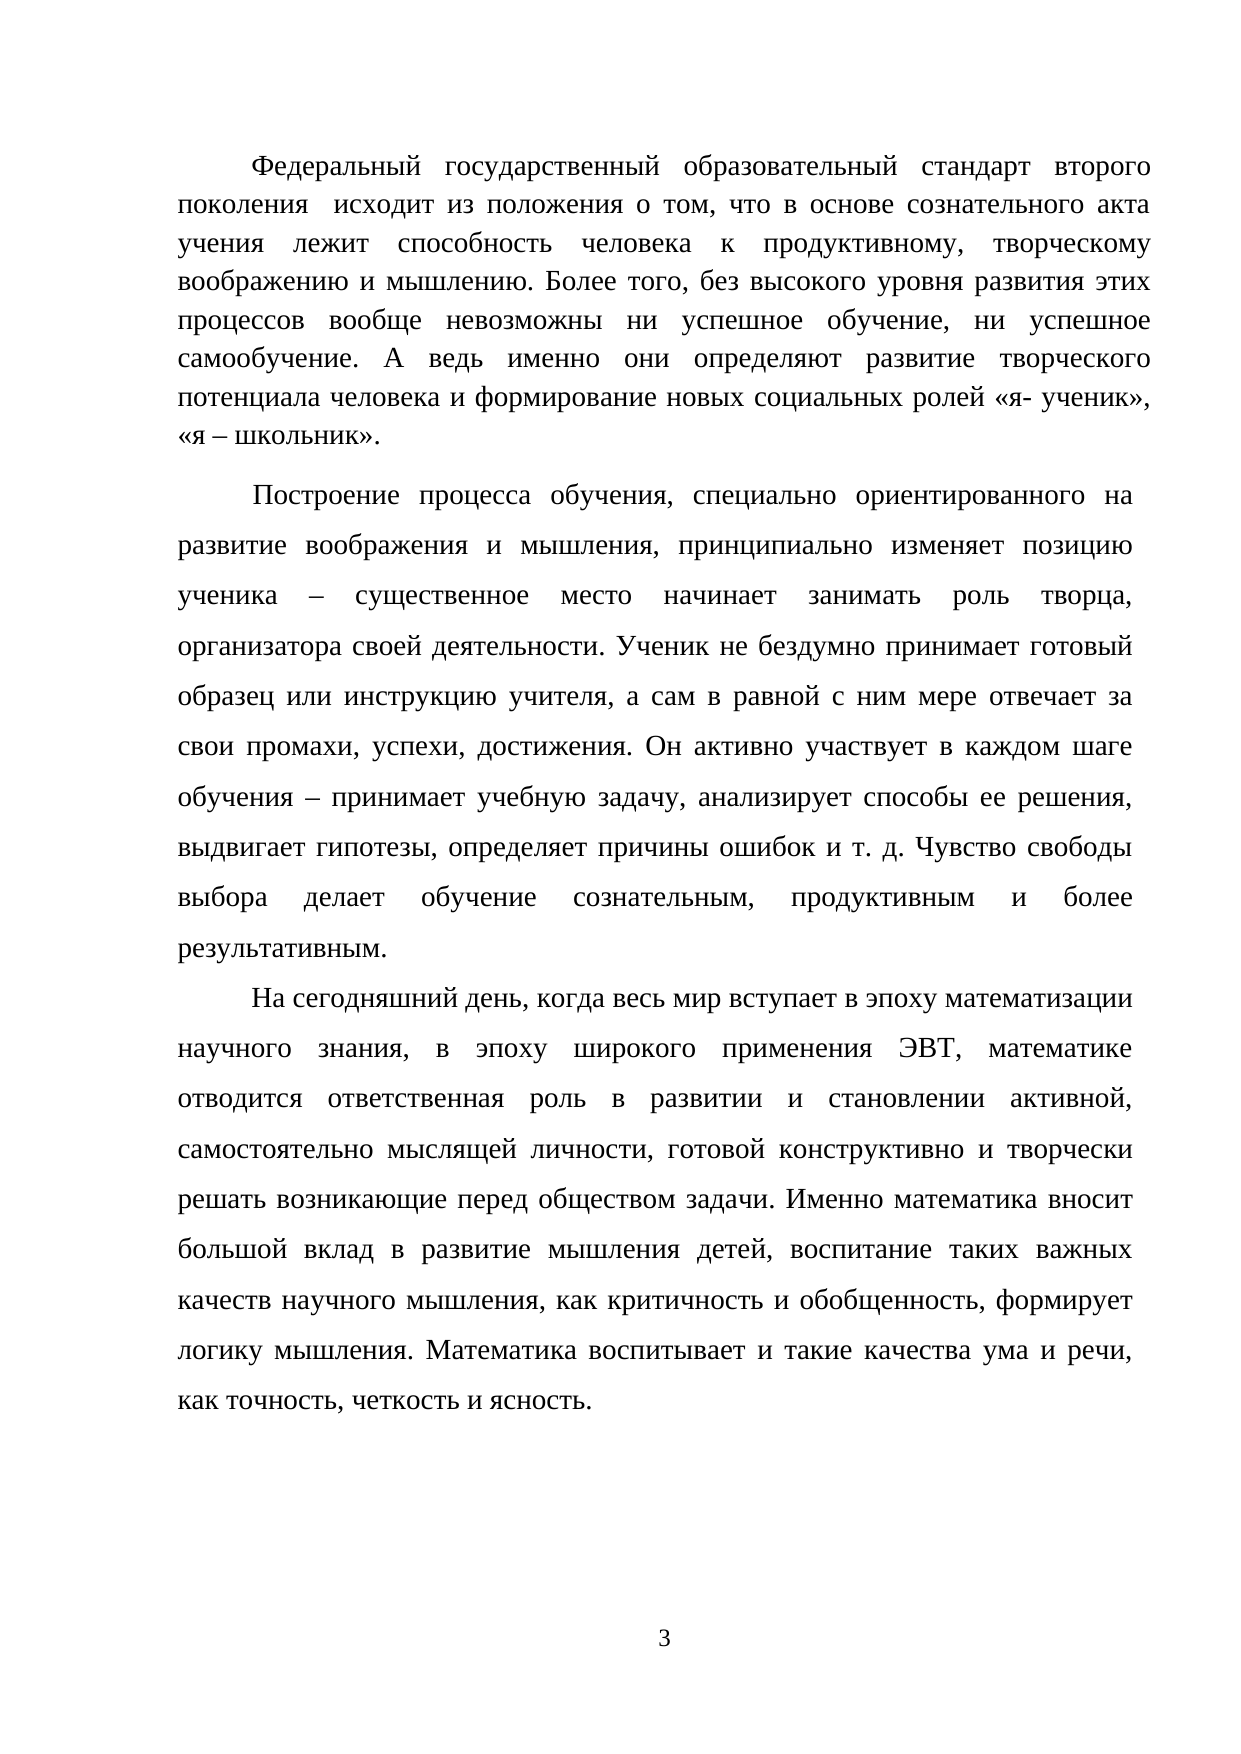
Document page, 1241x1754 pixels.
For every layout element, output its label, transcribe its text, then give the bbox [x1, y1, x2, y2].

text Построение процесса обучения, специально ориентированного на развитие воображения и мышления, принципиально изменяет позицию ученика – существенное место начинает занимать роль творца, организатора своей деятельности. Ученик не бездумно принимает готовый образец или инструкцию учителя, а сам в равной с ним мере отвечает за свои промахи, успехи, достижения. Он активно участвует в каждом шаге обучения – принимает учебную задачу, анализирует способы ее решения, выдвигает гипотезы, определяет причины ошибок и т. д. Чувство свободы выбора делает обучение сознательным, продуктивным и более результативным. [177, 477, 1133, 963]
text Федеральный государственный образовательный стандарт второго поколения исходит из положения о том, что в основе сознательного акта учения лежит способность человека к продуктивному, творческому воображению и мышлению. Более того, без высокого уровня развития этих процессов вообще невозможны ни успешное обучение, ни успешное самообучение. А ведь именно они определяют развитие творческого потенциала человека и формирование новых социальных ролей «я- ученик», «я – школьник». [177, 148, 1152, 451]
text На сегодняшний день, когда весь мир вступает в эпоху математизации научного знания, в эпоху широкого применения ЭВТ, математике отводится ответственная роль в развитии и становлении активной, самостоятельно мыслящей личности, готовой конструктивно и творчески решать возникающие перед обществом задачи. Именно математика вносит большой вклад в развитие мышления детей, воспитание таких важных качеств научного мышления, как критичность и обобщенность, формирует логику мышления. Математика воспитывает и такие качества ума и речи, как точность, четкость и ясность. [177, 980, 1133, 1416]
